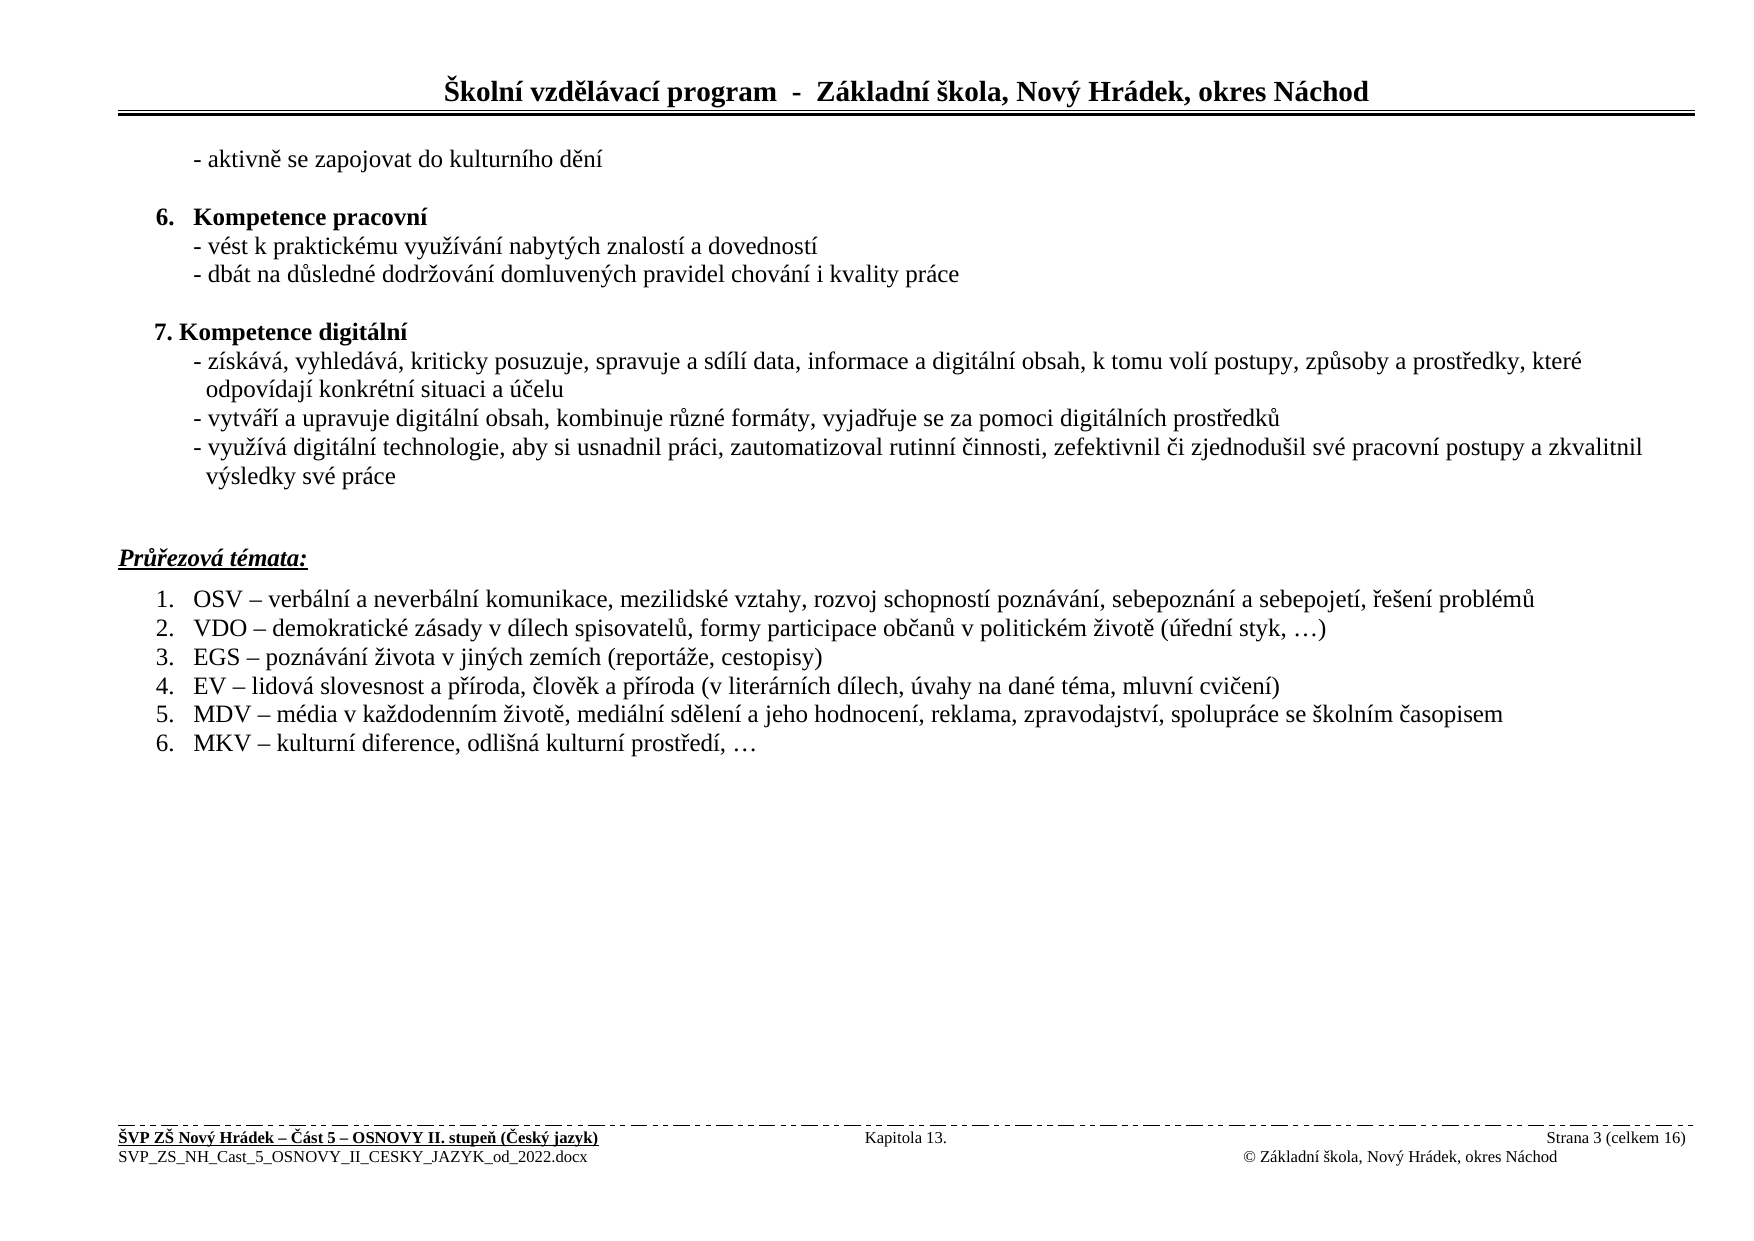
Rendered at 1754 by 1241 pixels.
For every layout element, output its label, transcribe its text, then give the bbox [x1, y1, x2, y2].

text - využívá digitální technologie, aby si usnadnil práci, zautomatizoval rutinní činnosti, zefektivnil či zjednodušil své pracovní postupy a zkvalitnil [193, 432, 1695, 461]
text - získává, vyhledává, kriticky posuzuje, spravuje a sdílí data, informace a digitální obsah, k tomu volí postupy, způsoby a prostředky, které [193, 346, 1695, 374]
list EV – lidová slovesnost a příroda, člověk a příroda (v literárních dílech, úvahy na dané téma, mluvní cvičení) [156, 671, 1695, 699]
text - dbát na důsledné dodržování domluvených pravidel chování i kvality práce [193, 259, 1695, 288]
list MKV – kulturní diference, odlišná kulturní prostředí, … [156, 728, 1695, 757]
list MDV – média v každodenním životě, mediální sdělení a jeho hodnocení, reklama, zpravodajství, spolupráce se školním časopisem [156, 699, 1695, 728]
text 7. Kompetence digitální [148, 317, 1695, 346]
text - aktivně se zapojovat do kulturního dění [193, 144, 1695, 173]
list EGS – poznávání života v jiných zemích (reportáže, cestopisy) [156, 642, 1695, 671]
text - vytváří a upravuje digitální obsah, kombinuje různé formáty, vyjadřuje se za pomoci digitálních prostředků [193, 403, 1695, 432]
text výsledky své práce [193, 461, 1695, 489]
list Kompetence pracovní [156, 202, 1695, 231]
text - vést k praktickému využívání nabytých znalostí a dovedností [193, 231, 1695, 259]
list OSV – verbální a neverbální komunikace, mezilidské vztahy, rozvoj schopností poznávání, sebepoznání a sebepojetí, řešení problémů [156, 584, 1695, 613]
text Průřezová témata: [118, 543, 1695, 572]
list VDO – demokratické zásady v dílech spisovatelů, formy participace občanů v politickém životě (úřední styk, …) [156, 613, 1695, 642]
text odpovídají konkrétní situaci a účelu [193, 374, 1695, 403]
